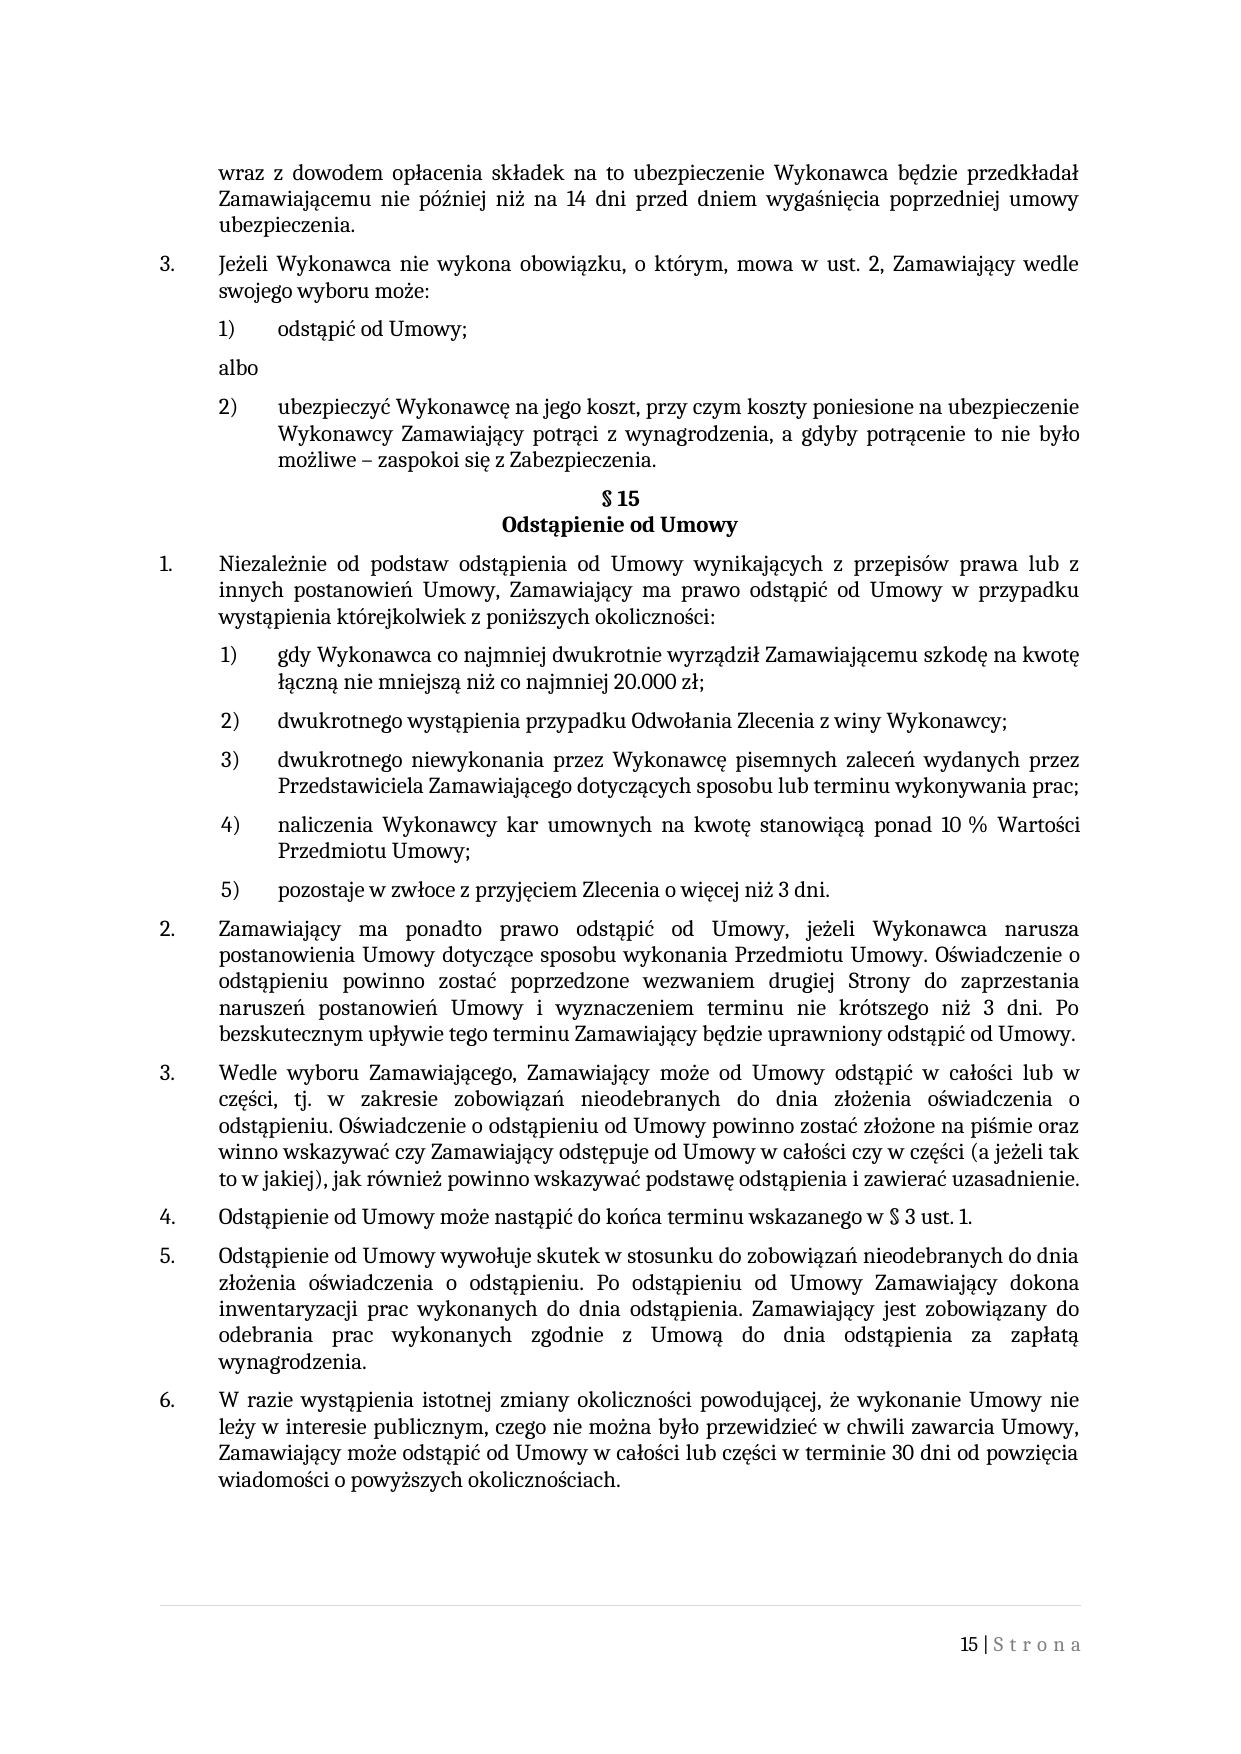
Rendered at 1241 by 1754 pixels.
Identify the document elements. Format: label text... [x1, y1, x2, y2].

list pozostaje w zwłoce z przyjęciem Zlecenia o więcej niż 3 dni. [221, 877, 1081, 903]
list dwukrotnego niewykonania przez Wykonawcę pisemnych zaleceń wydanych przez Przedstawiciela Zamawiającego dotyczących sposobu lub terminu wykonywania prac; [221, 746, 1081, 799]
list Wedle wyboru Zamawiającego, Zamawiający może od Umowy odstąpić w całości lub w części, tj. w zakresie zobowiązań nieodebranych do dnia złożenia oświadczenia o odstąpieniu. Oświadczenie o odstąpieniu od Umowy powinno zostać złożone na piśmie oraz winno wskazywać czy Zamawiający odstępuje od Umowy w całości czy w części (a jeżeli tak to w jakiej), jak również powinno wskazywać podstawę odstąpienia i zawierać uzasadnienie. [159, 1060, 1081, 1192]
text § 15 Odstąpienie od Umowy [159, 486, 1081, 538]
list naliczenia Wykonawcy kar umownych na kwotę stanowiącą ponad 10 % Wartości Przedmiotu Umowy; [221, 812, 1081, 864]
list Niezależnie od podstaw odstąpienia od Umowy wynikających z przepisów prawa lub z innych postanowień Umowy, Zamawiający ma prawo odstąpić od Umowy w przypadku wystąpienia którejkolwiek z poniższych okoliczności: [159, 551, 1081, 630]
list Odstąpienie od Umowy wywołuje skutek w stosunku do zobowiązań nieodebranych do dnia złożenia oświadczenia o odstąpieniu. Po odstąpieniu od Umowy Zamawiający dokona inwentaryzacji prac wykonanych do dnia odstąpienia. Zamawiający jest zobowiązany do odebrania prac wykonanych zgodnie z Umową do dnia odstąpienia za zapłatą wynagrodzenia. [159, 1243, 1081, 1375]
list ubezpieczyć Wykonawcę na jego koszt, przy czym koszty poniesione na ubezpieczenie Wykonawcy Zamawiający potrąci z wynagrodzenia, a gdyby potrącenie to nie było możliwe – zaspokoi się z Zabezpieczenia. [218, 394, 1081, 473]
text albo [218, 355, 1081, 381]
list dwukrotnego wystąpienia przypadku Odwołania Zlecenia z winy Wykonawcy; [221, 707, 1081, 734]
list odstąpić od Umowy; [218, 316, 1081, 343]
list W razie wystąpienia istotnej zmiany okoliczności powodującej, że wykonanie Umowy nie leży w interesie publicznym, czego nie można było przewidzieć w chwili zawarcia Umowy, Zamawiający może odstąpić od Umowy w całości lub części w terminie 30 dni od powzięcia wiadomości o powyższych okolicznościach. [159, 1387, 1081, 1493]
list Zamawiający ma ponadto prawo odstąpić od Umowy, jeżeli Wykonawca narusza postanowienia Umowy dotyczące sposobu wykonania Przedmiotu Umowy. Oświadczenie o odstąpieniu powinno zostać poprzedzone wezwaniem drugiej Strony do zaprzestania naruszeń postanowień Umowy i wyznaczeniem terminu nie krótszego niż 3 dni. Po bezskutecznym upływie tego terminu Zamawiający będzie uprawniony odstąpić od Umowy. [159, 916, 1081, 1047]
list Jeżeli Wykonawca nie wykona obowiązku, o którym, mowa w ust. 2, Zamawiający wedle swojego wyboru może: [159, 251, 1081, 304]
list gdy Wykonawca co najmniej dwukrotnie wyrządził Zamawiającemu szkodę na kwotę łączną nie mniejszą niż co najmniej 20.000 zł; [221, 642, 1081, 695]
list Odstąpienie od Umowy może nastąpić do końca terminu wskazanego w § 3 ust. 1. [159, 1204, 1081, 1231]
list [159, 159, 1081, 238]
